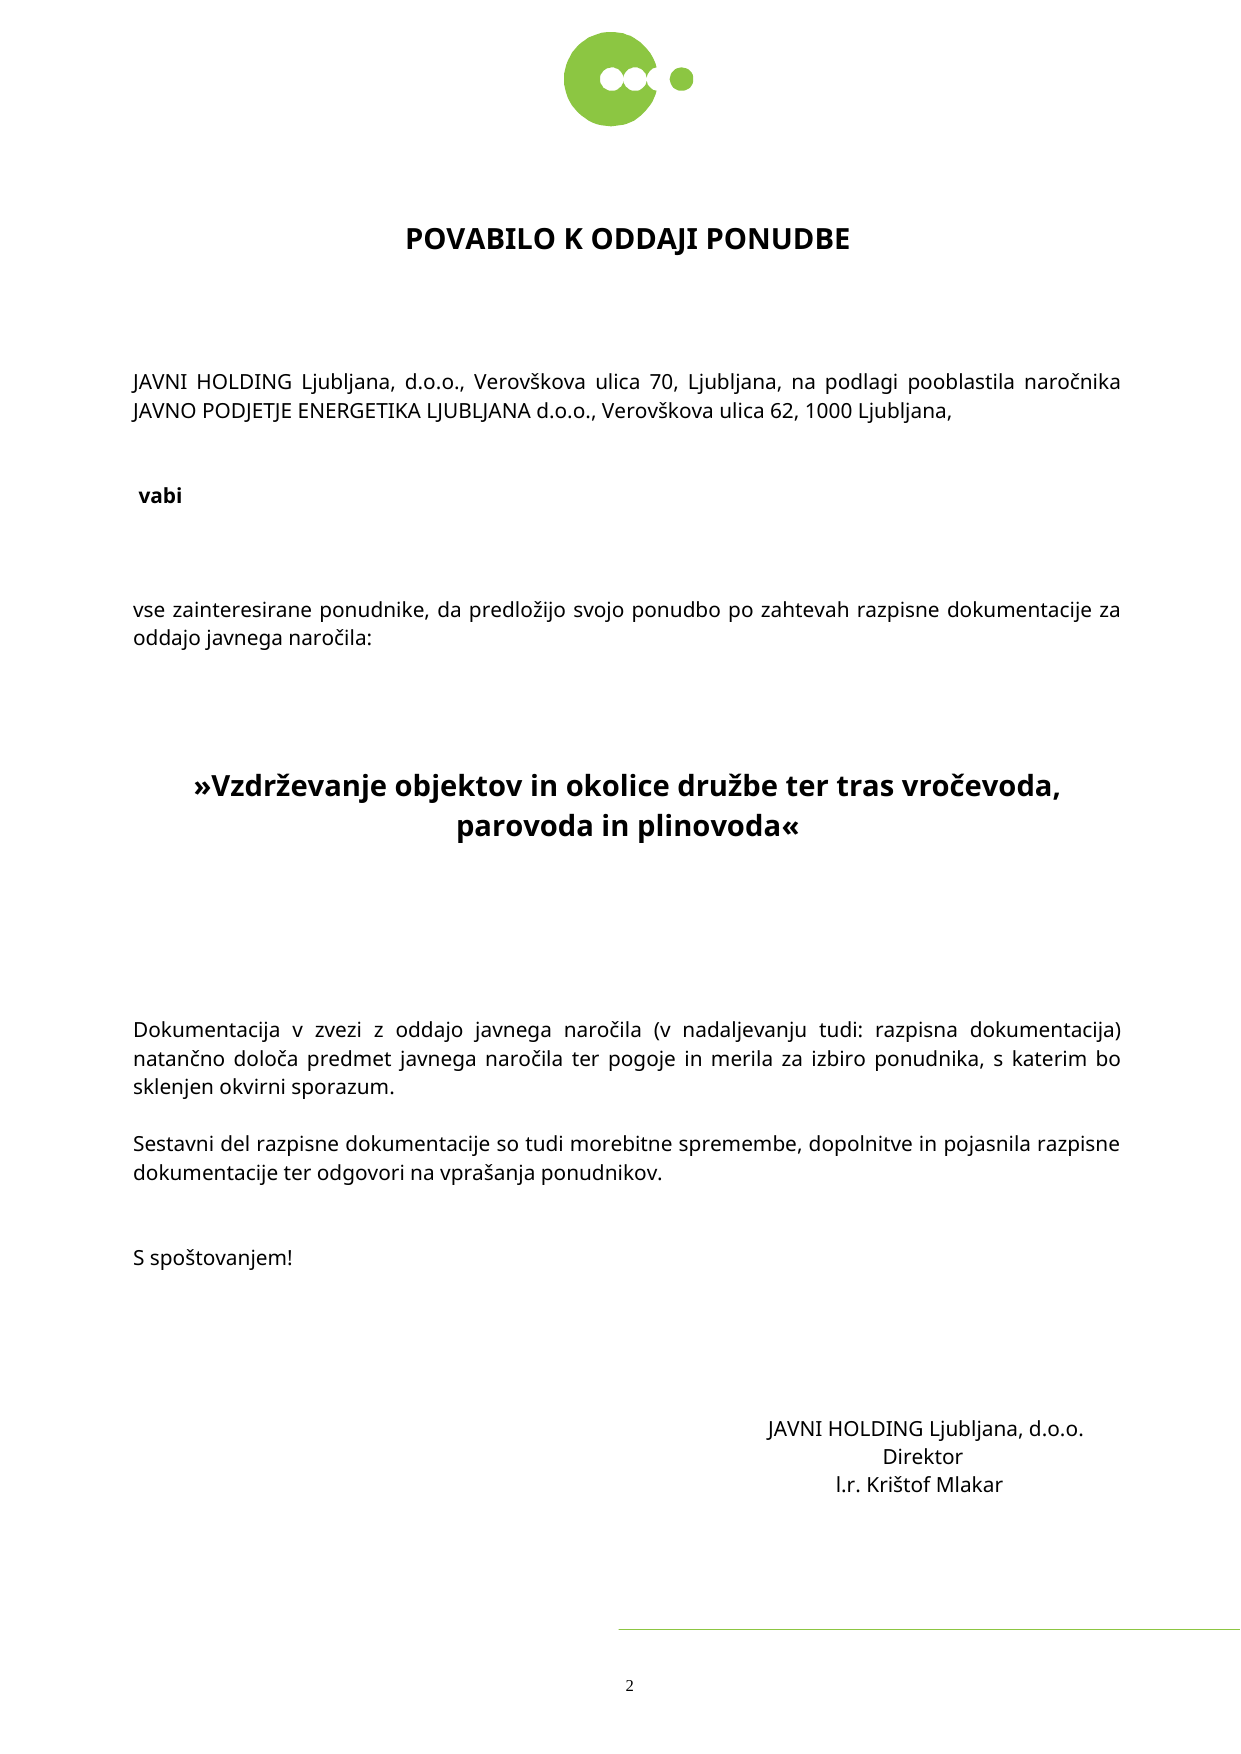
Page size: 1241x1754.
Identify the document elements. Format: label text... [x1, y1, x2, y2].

text Direktor [871, 1442, 1122, 1471]
text Dokumentacija v zvezi z oddajo javnega naročila (v nadaljevanju tudi: razpisna dokumentacija) natančno določa predmet javnega naročila ter pogoje in merila za izbiro ponudnika, s katerim bo sklenjen okvirni sporazum. [133, 1016, 1122, 1101]
text JAVNI HOLDING Ljubljana, d.o.o. [768, 1414, 1122, 1442]
text Sestavni del razpisne dokumentacije so tudi morebitne spremembe, dopolnitve in pojasnila razpisne dokumentacije ter odgovori na vprašanja ponudnikov. [133, 1129, 1122, 1186]
text vse zainteresirane ponudnike, da predložijo svojo ponudbo po zahtevah razpisne dokumentacije za oddajo javnega naročila: [133, 595, 1122, 652]
text S spoštovanjem! [133, 1243, 1122, 1271]
text »Vzdrževanje objektov in okolice družbe ter tras vročevoda, parovoda in plinovoda« [133, 766, 1122, 845]
text vabi [133, 481, 1122, 509]
text JAVNI HOLDING Ljubljana, d.o.o., Verovškova ulica 70, Ljubljana, na podlagi pooblastila naročnika JAVNO PODJETJE ENERGETIKA LJUBLJANA d.o.o., Verovškova ulica 62, 1000 Ljubljana, [133, 367, 1122, 424]
subtitle POVABILO K ODDAJI PONUDBE [133, 218, 1122, 258]
text l.r. Krištof Mlakar [797, 1471, 1122, 1499]
